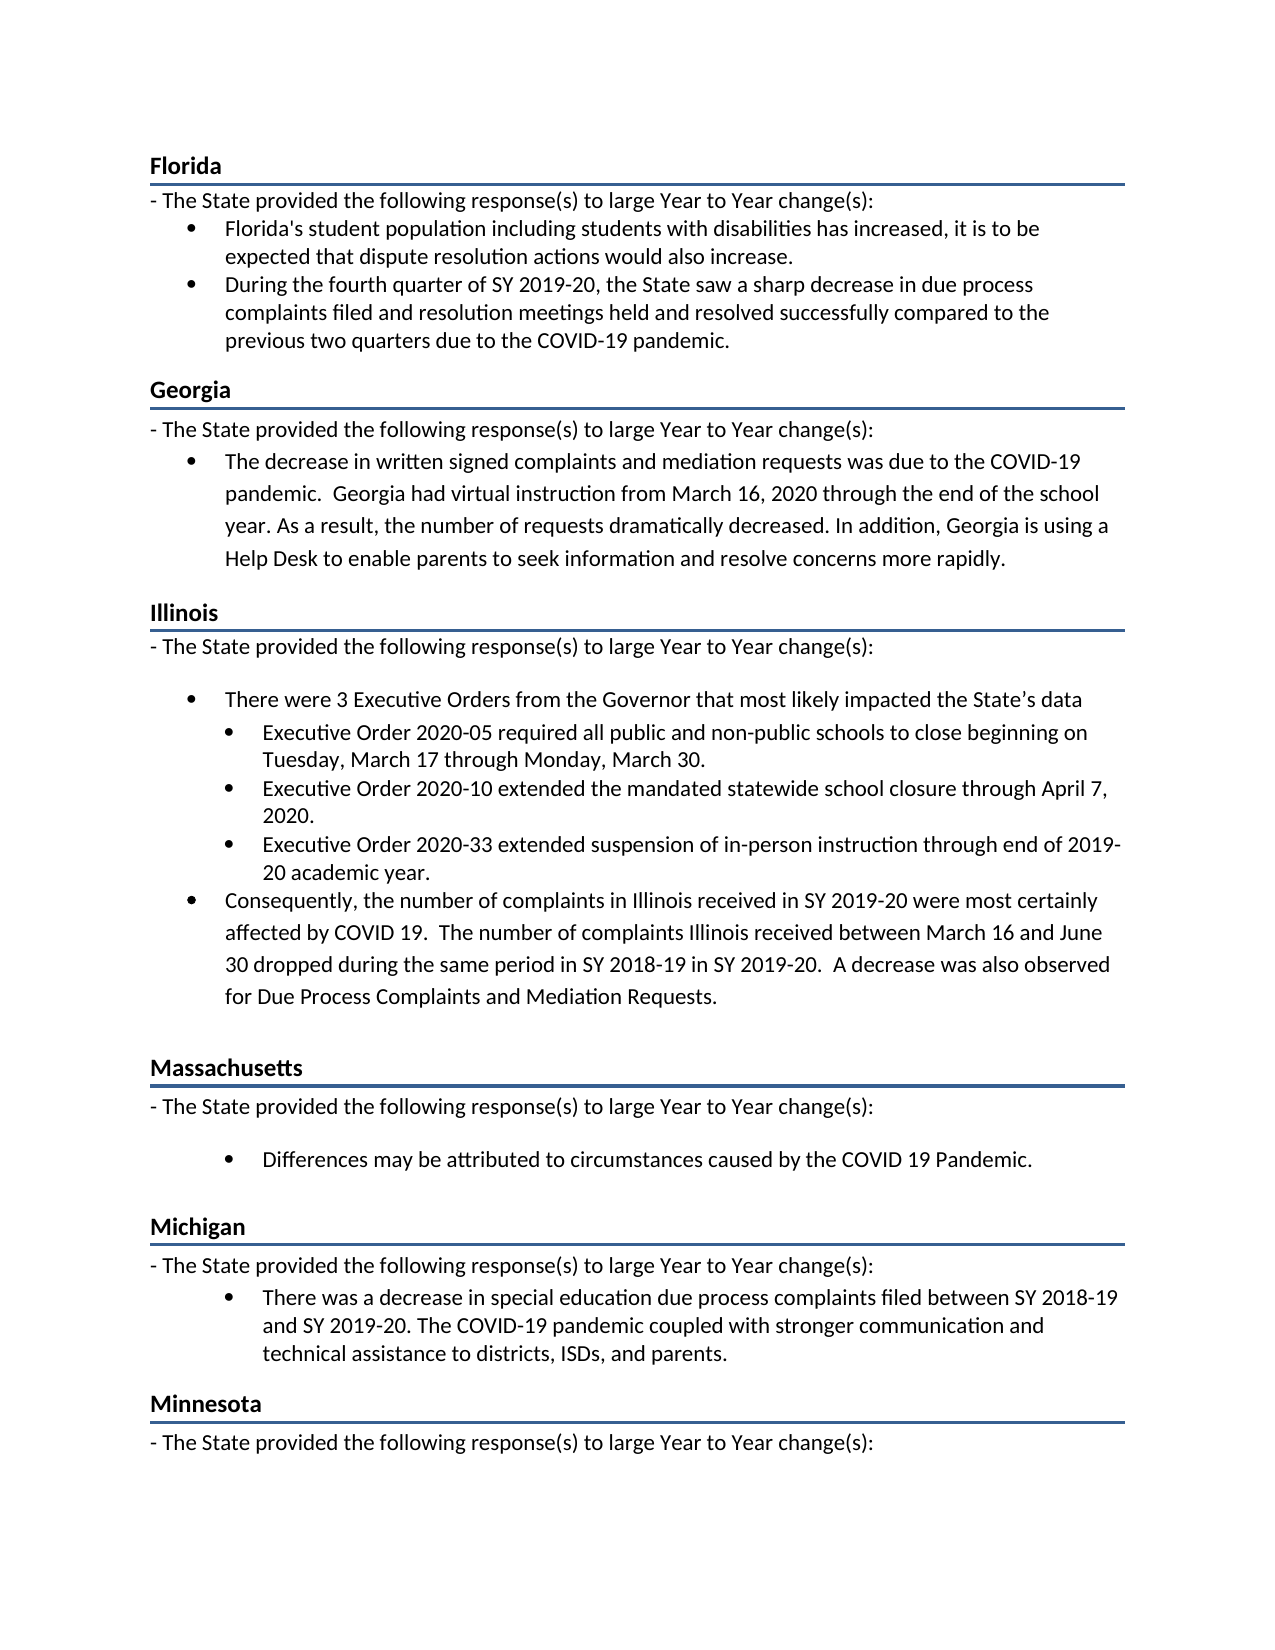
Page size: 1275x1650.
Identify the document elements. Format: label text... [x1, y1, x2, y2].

text - The State provided the following response(s) to large Year to Year change(s): [150, 1251, 1125, 1279]
subtitle Florida [150, 150, 1125, 183]
list Consequently, the number of complaints in Illinois received in SY 2019-20 were most certainly affected by COVID 19. The number of complaints Illinois received between March 16 and June 30 dropped during the same period in SY 2018-19 in SY 2019-20. A decrease was also observed for Due Process Complaints and Mediation Requests. [187, 886, 1125, 1010]
list The decrease in written signed complaints and mediation requests was due to the COVID-19 pandemic. Georgia had virtual instruction from March 16, 2020 through the end of the school year. As a result, the number of requests dramatically decreased. In addition, Georgia is using a Help Desk to enable parents to seek information and resolve concerns more rapidly. [187, 447, 1125, 572]
subtitle Minnesota [150, 1388, 1125, 1421]
list During the fourth quarter of SY 2019-20, the State saw a sharp decrease in due process complaints filed and resolution meetings held and resolved successfully compared to the previous two quarters due to the COVID-19 pandemic. [187, 270, 1125, 354]
subtitle Massachusetts [150, 1052, 1125, 1084]
text - The State provided the following response(s) to large Year to Year change(s): [150, 415, 1125, 443]
subtitle Michigan [150, 1211, 1125, 1243]
list There was a decrease in special education due process complaints filed between SY 2018-19 and SY 2019-20. The COVID-19 pandemic coupled with stronger communication and technical assistance to districts, ISDs, and parents. [225, 1283, 1125, 1367]
text - The State provided the following response(s) to large Year to Year change(s): [150, 632, 1125, 660]
list Executive Order 2020-05 required all public and non-public schools to close beginning on Tuesday, March 17 through Monday, March 30. [225, 718, 1125, 774]
text - The State provided the following response(s) to large Year to Year change(s): [150, 1092, 1125, 1120]
list There were 3 Executive Orders from the Governor that most likely impacted the State’s data [187, 685, 1125, 713]
list Executive Order 2020-10 extended the mandated statewide school closure through April 7, 2020. [225, 774, 1125, 830]
subtitle Illinois [150, 597, 1125, 629]
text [150, 186, 1125, 214]
subtitle Georgia [150, 375, 1125, 407]
list Executive Order 2020-33 extended suspension of in-person instruction through end of 2019-20 academic year. [225, 830, 1125, 886]
list Florida's student population including students with disabilities has increased, it is to be expected that dispute resolution actions would also increase. [187, 214, 1125, 270]
text - The State provided the following response(s) to large Year to Year change(s): [150, 1428, 1125, 1456]
list Differences may be attributed to circumstances caused by the COVID 19 Pandemic. [225, 1145, 1125, 1173]
